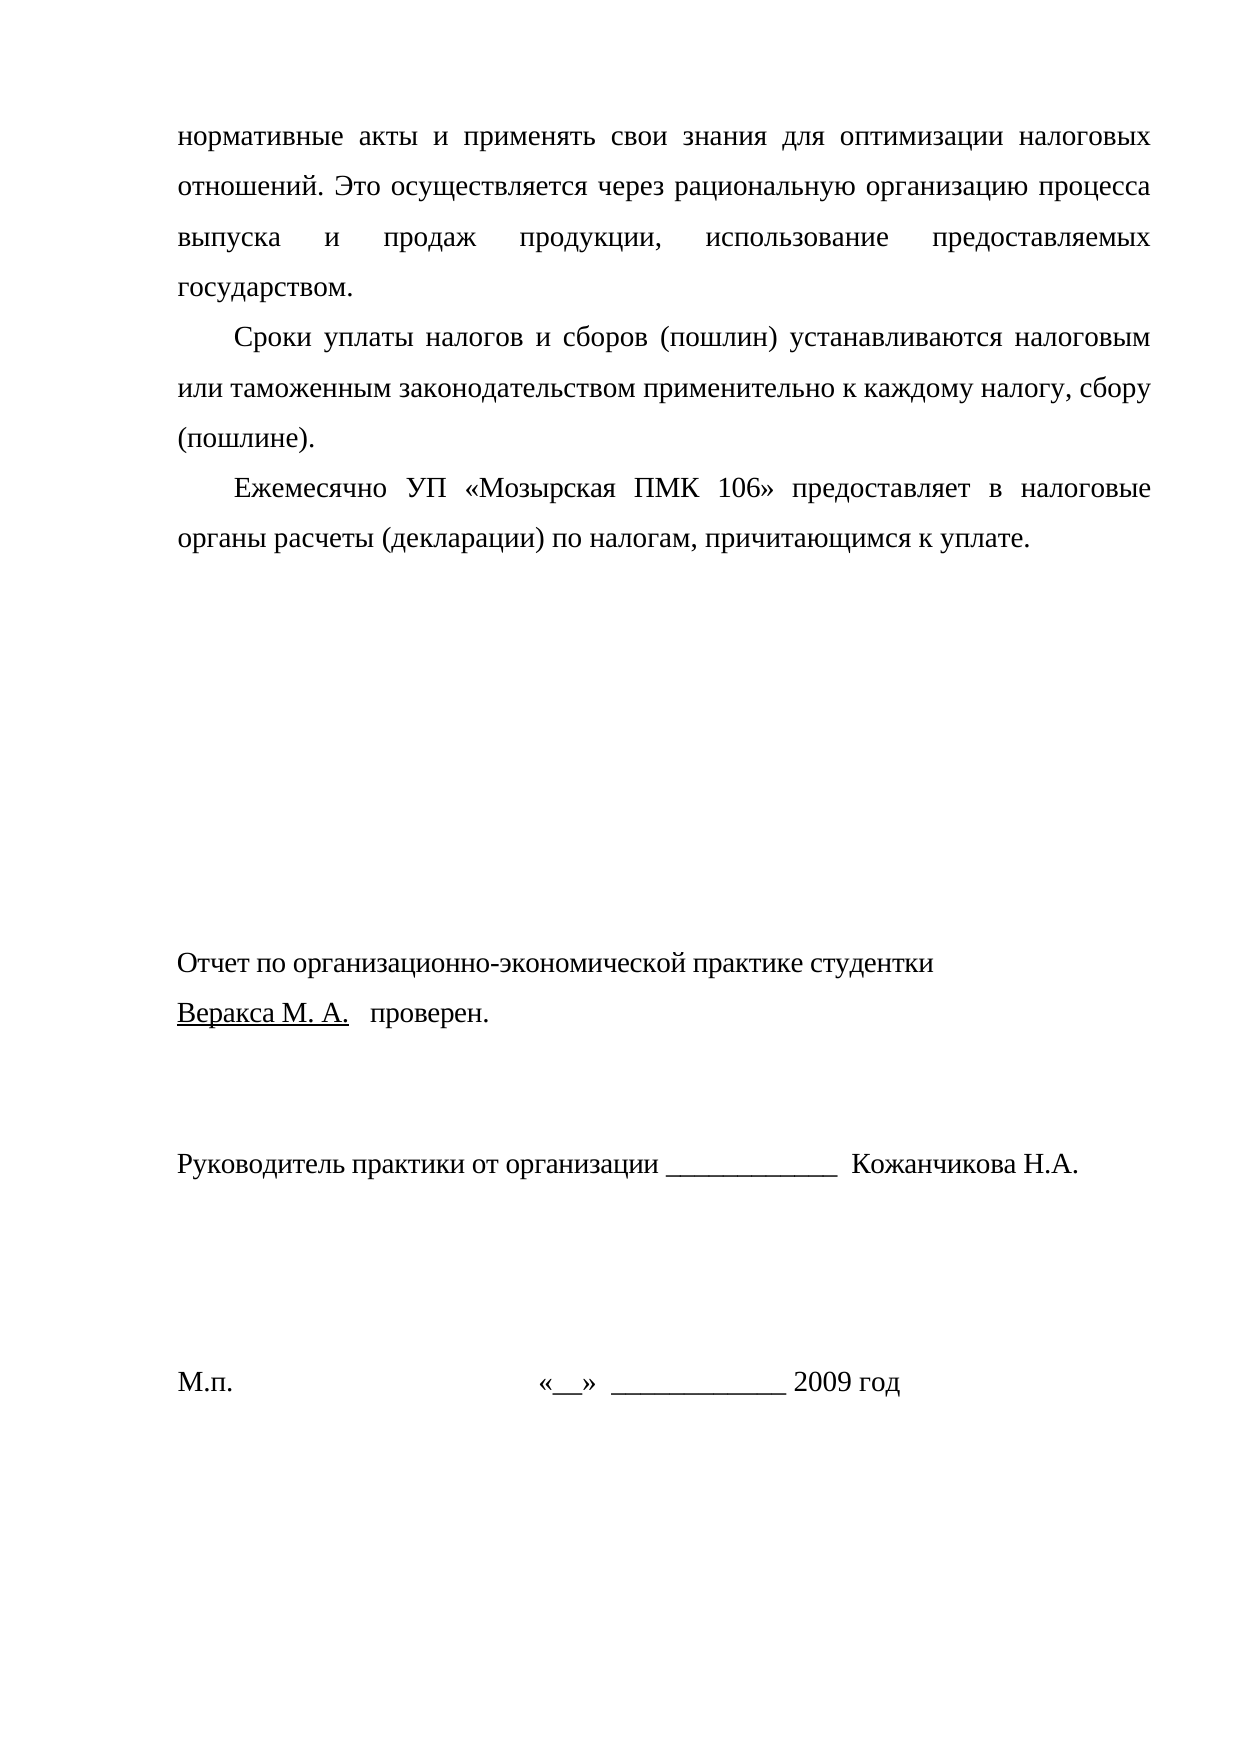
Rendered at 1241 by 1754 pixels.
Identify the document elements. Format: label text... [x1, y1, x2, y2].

text Руководитель практики от организации ____________ Кожанчикова Н.А. [177, 1146, 1152, 1179]
text Отчет по организационно-экономической практике студентки [177, 945, 1152, 978]
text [177, 118, 1152, 303]
text Сроки уплаты налогов и сборов (пошлин) устанавливаются налоговым или таможенным законодательством применительно к каждому налогу, сбору (пошлине). [177, 319, 1152, 453]
text Веракса М. А. проверен. [177, 995, 1152, 1028]
text Ежемесячно УП «Мозырская ПМК 106» предоставляет в налоговые органы расчеты (декларации) по налогам, причитающимся к уплате. [177, 470, 1152, 554]
text М.п. «__» ____________ 2009 год [177, 1364, 1152, 1397]
